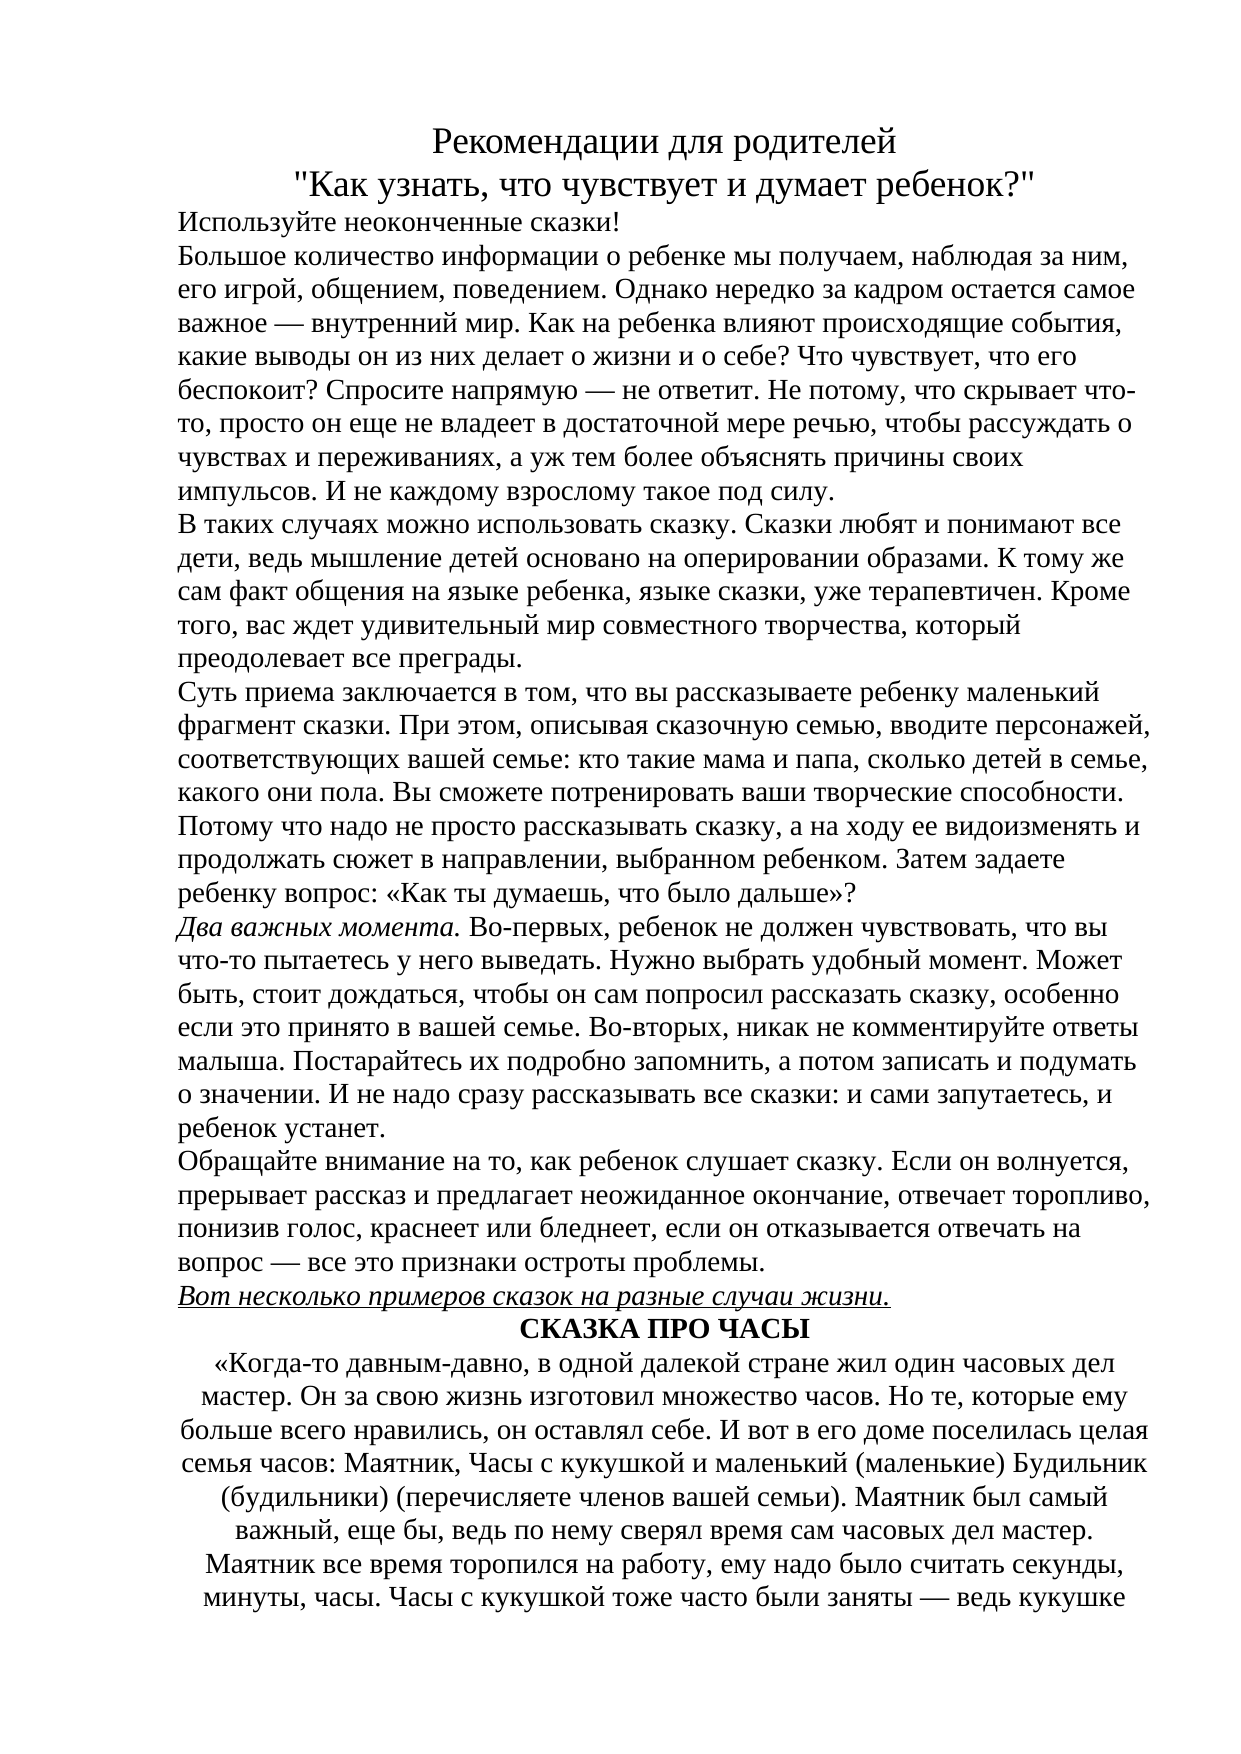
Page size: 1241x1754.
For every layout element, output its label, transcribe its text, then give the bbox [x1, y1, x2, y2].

text СКАЗКА ПРО ЧАСЫ [177, 1311, 1152, 1345]
text В таких случаях можно использовать сказку. Сказки любят и понимают все дети, ведь мышление детей основано на оперировании образами. К тому же сам факт общения на языке ребенка, языке сказки, уже терапевтичен. Кроме того, вас ждет удивительный мир совместного творчества, который преодолевает все преграды. Суть приема заключается в том, что вы рассказываете ребенку маленький фрагмент сказки. При этом, описывая сказочную семью, вводите персонажей, соответствующих вашей семье: кто такие мама и папа, сколько детей в семье, какого они пола. Вы сможете потренировать ваши творческие способности. Потому что надо не просто рассказывать сказку, а на ходу ее видоизменять и продолжать сюжет в направлении, выбранном ребенком. Затем задаете ребенку вопрос: «Как ты думаешь, что было дальше»? Два важных момента. Во-первых, ребенок не должен чувствовать, что вы что-то пытаетесь у него выведать. Нужно выбрать удобный момент. Может быть, стоит дождаться, чтобы он сам попросил рассказать сказку, особенно если это принято в вашей семье. Во-вторых, никак не комментируйте ответы малыша. Постарайтесь их подробно запомнить, а потом записать и подумать о значении. И не надо сразу рассказывать все сказки: и сами запутаетесь, и ребенок устанет. Обращайте внимание на то, как ребенок слушает сказку. Если он волнуется, прерывает рассказ и предлагает неожиданное окончание, отвечает торопливо, понизив голос, краснеет или бледнеет, если он отказывается отвечать на вопрос — все это признаки остроты проблемы. Вот несколько примеров сказок на разные случаи жизни. [177, 506, 1152, 1311]
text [177, 1345, 1152, 1613]
text "Как узнать, что чувствует и думает ребенок?" [177, 161, 1152, 204]
text Рекомендации для родителей [177, 118, 1152, 161]
text Используйте неоконченные сказки! Большое количество информации о ребенке мы получаем, наблюдая за ним, его игрой, общением, поведением. Однако нередко за кадром остается самое важное — внутренний мир. Как на ребенка влияют происходящие события, какие выводы он из них делает о жизни и о себе? Что чувствует, что его беспокоит? Спросите напрямую — не ответит. Не потому, что скрывает что-то, просто он еще не владеет в достаточной мере речью, чтобы рассуждать о чувствах и переживаниях, а уж тем более объяснять причины своих импульсов. И не каждому взрослому такое под силу. [177, 204, 1152, 506]
